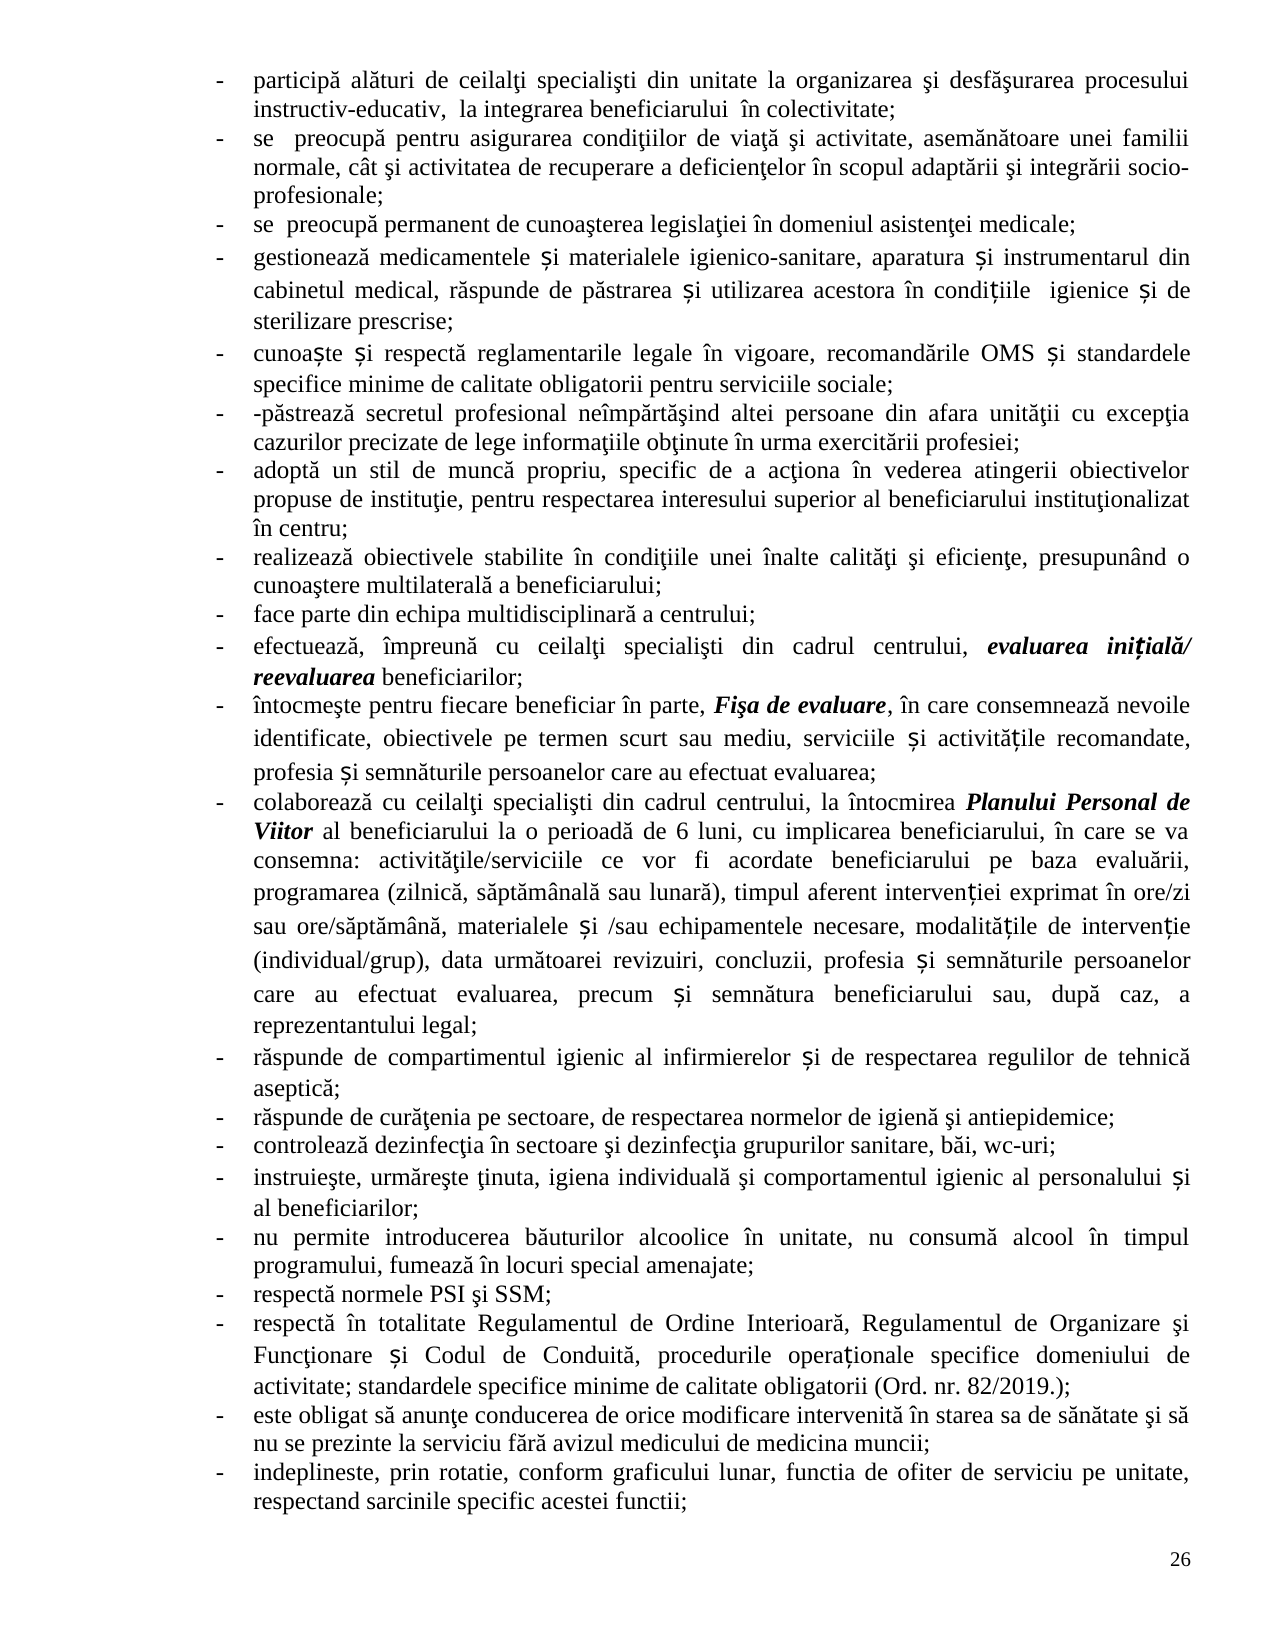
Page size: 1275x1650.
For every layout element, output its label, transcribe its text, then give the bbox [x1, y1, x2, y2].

list efectuează, împreună cu ceilalţi specialişti din cadrul centrului, evaluarea inițială/ reevaluarea beneficiarilor; [216, 628, 1191, 691]
list răspunde de compartimentul igienic al infirmierelor și de respectarea regulilor de tehnică aseptică; [216, 1039, 1191, 1102]
list participă alături de ceilalţi specialişti din unitate la organizarea şi desfăşurarea procesului instructiv-educativ, la integrarea beneficiarului în colectivitate; [216, 66, 1191, 123]
list respectă normele PSI şi SSM; [216, 1279, 1191, 1308]
list întocmeşte pentru fiecare beneficiar în parte, Fişa de evaluare, în care consemnează nevoile identificate, obiectivele pe termen scurt sau mediu, serviciile și activitățile recomandate, profesia și semnăturile persoanelor care au efectuat evaluarea; [216, 691, 1191, 787]
list realizează obiectivele stabilite în condiţiile unei înalte calităţi şi eficienţe, presupunând o cunoaştere multilaterală a beneficiarului; [216, 542, 1191, 599]
list respectă în totalitate Regulamentul de Ordine Interioară, Regulamentul de Organizare şi Funcţionare și Codul de Conduită, procedurile operaționale specifice domeniului de activitate; standardele specifice minime de calitate obligatorii (Ord. nr. 82/2019.); [216, 1308, 1191, 1400]
list adoptă un stil de muncă propriu, specific de a acţiona în vederea atingerii obiectivelor propuse de instituţie, pentru respectarea interesului superior al beneficiarului instituţionalizat în centru; [216, 455, 1191, 542]
list -păstrează secretul profesional neîmpărtăşind altei persoane din afara unităţii cu excepţia cazurilor precizate de lege informaţiile obţinute în urma exercitării profesiei; [216, 398, 1191, 455]
list colaborează cu ceilalţi specialişti din cadrul centrului, la întocmirea Planului Personal de Viitor al beneficiarului la o perioadă de 6 luni, cu implicarea beneficiarului, în care se va consemna: activităţile/serviciile ce vor fi acordate beneficiarului pe baza evaluării, programarea (zilnică, săptămânală sau lunară), timpul aferent intervenției exprimat în ore/zi sau ore/săptămână, materialele și /sau echipamentele necesare, modalitățile de intervenție (individual/grup), data următoarei revizuiri, concluzii, profesia și semnăturile persoanelor care au efectuat evaluarea, precum și semnătura beneficiarului sau, după caz, a reprezentantului legal; [216, 787, 1191, 1039]
list se preocupă permanent de cunoaşterea legislaţiei în domeniul asistenţei medicale; [216, 209, 1191, 238]
list se preocupă pentru asigurarea condiţiilor de viaţă şi activitate, asemănătoare unei familii normale, cât şi activitatea de recuperare a deficienţelor în scopul adaptării şi integrării socio-profesionale; [216, 123, 1191, 209]
list cunoaște și respectă reglamentarile legale în vigoare, recomandările OMS și standardele specifice minime de calitate obligatorii pentru serviciile sociale; [216, 335, 1191, 398]
list nu permite introducerea băuturilor alcoolice în unitate, nu consumă alcool în timpul programului, fumează în locuri special amenajate; [216, 1222, 1191, 1279]
list instruieşte, urmăreşte ţinuta, igiena individuală şi comportamentul igienic al personalului și al beneficiarilor; [216, 1159, 1191, 1222]
list răspunde de curăţenia pe sectoare, de respectarea normelor de igienă şi antiepidemice; [216, 1102, 1191, 1130]
list indeplineste, prin rotatie, conform graficului lunar, functia de ofiter de serviciu pe unitate, respectand sarcinile specific acestei functii; [216, 1457, 1191, 1515]
list este obligat să anunţe conducerea de orice modificare intervenită în starea sa de sănătate şi să nu se prezinte la serviciu fără avizul medicului de medicina muncii; [216, 1400, 1191, 1457]
list controlează dezinfecţia în sectoare şi dezinfecţia grupurilor sanitare, băi, wc-uri; [216, 1130, 1191, 1159]
list gestionează medicamentele și materialele igienico-sanitare, aparatura și instrumentarul din cabinetul medical, răspunde de păstrarea și utilizarea acestora în condițiile igienice și de sterilizare prescrise; [216, 238, 1191, 335]
list face parte din echipa multidisciplinară a centrului; [216, 599, 1191, 628]
